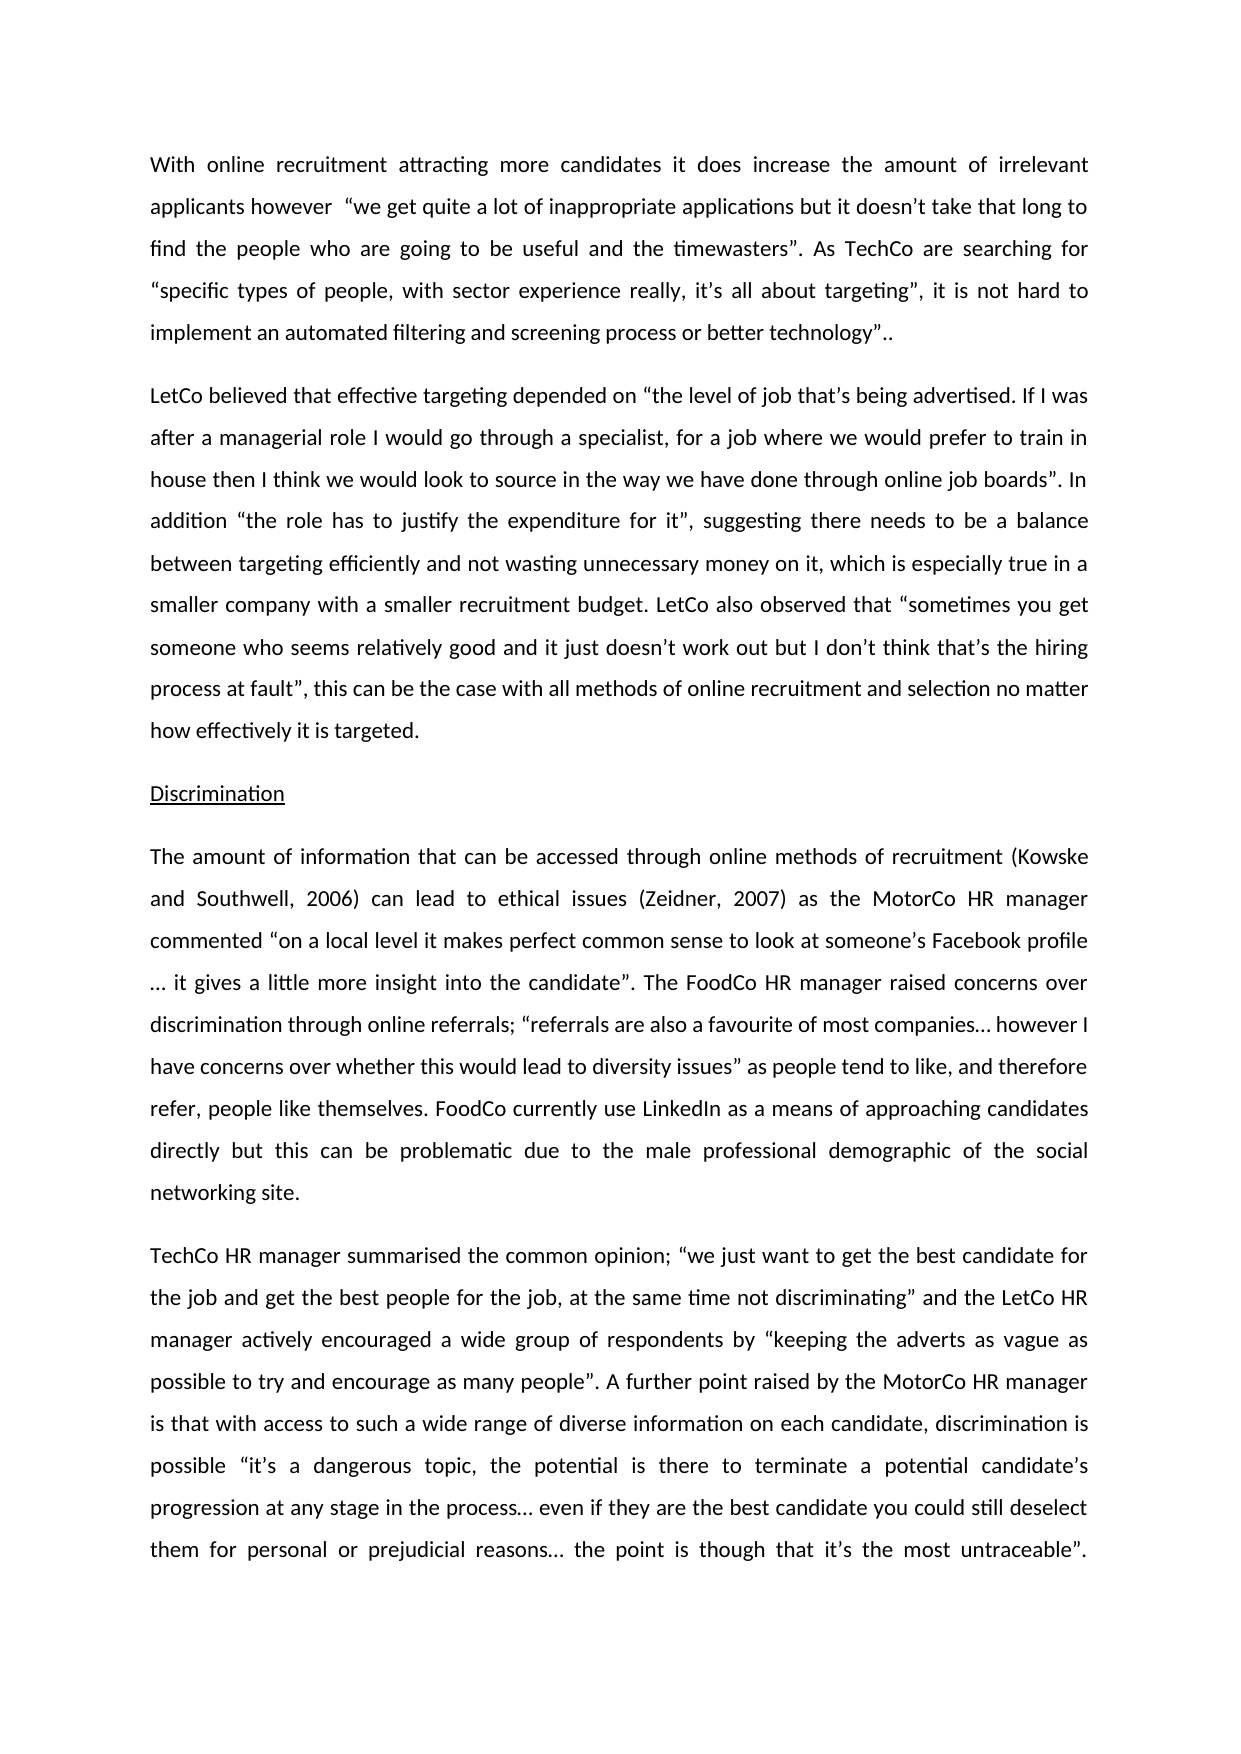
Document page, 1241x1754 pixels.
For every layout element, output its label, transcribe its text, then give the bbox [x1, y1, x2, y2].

text The amount of information that can be accessed through online methods of recruitment (Kowske and Southwell, 2006) can lead to ethical issues (Zeidner, 2007) as the MotorCo HR manager commented “on a local level it makes perfect common sense to look at someone’s Facebook profile … it gives a little more insight into the candidate”. The FoodCo HR manager raised concerns over discrimination through online referrals; “referrals are also a favourite of most companies… however I have concerns over whether this would lead to diversity issues” as people tend to like, and therefore refer, people like themselves. FoodCo currently use LinkedIn as a means of approaching candidates directly but this can be problematic due to the male professional demographic of the social networking site. [150, 842, 1090, 1206]
text Discrimination [150, 779, 1090, 807]
text With online recruitment attracting more candidates it does increase the amount of irrelevant applicants however “we get quite a lot of inappropriate applications but it doesn’t take that long to find the people who are going to be useful and the timewasters”. As TechCo are searching for “specific types of people, with sector experience really, it’s all about targeting”, it is not hard to implement an automated filtering and screening process or better technology”.. [150, 150, 1090, 346]
text LetCo believed that effective targeting depended on “the level of job that’s being advertised. If I was after a managerial role I would go through a specialist, for a job where we would prefer to train in house then I think we would look to source in the way we have done through online job boards”. In addition “the role has to justify the expenditure for it”, suggesting there needs to be a balance between targeting efficiently and not wasting unnecessary money on it, which is especially true in a smaller company with a smaller recruitment budget. LetCo also observed that “sometimes you get someone who seems relatively good and it just doesn’t work out but I don’t think that’s the hiring process at fault”, this can be the case with all methods of online recruitment and selection no matter how effectively it is targeted. [150, 381, 1090, 744]
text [150, 1241, 1090, 1563]
